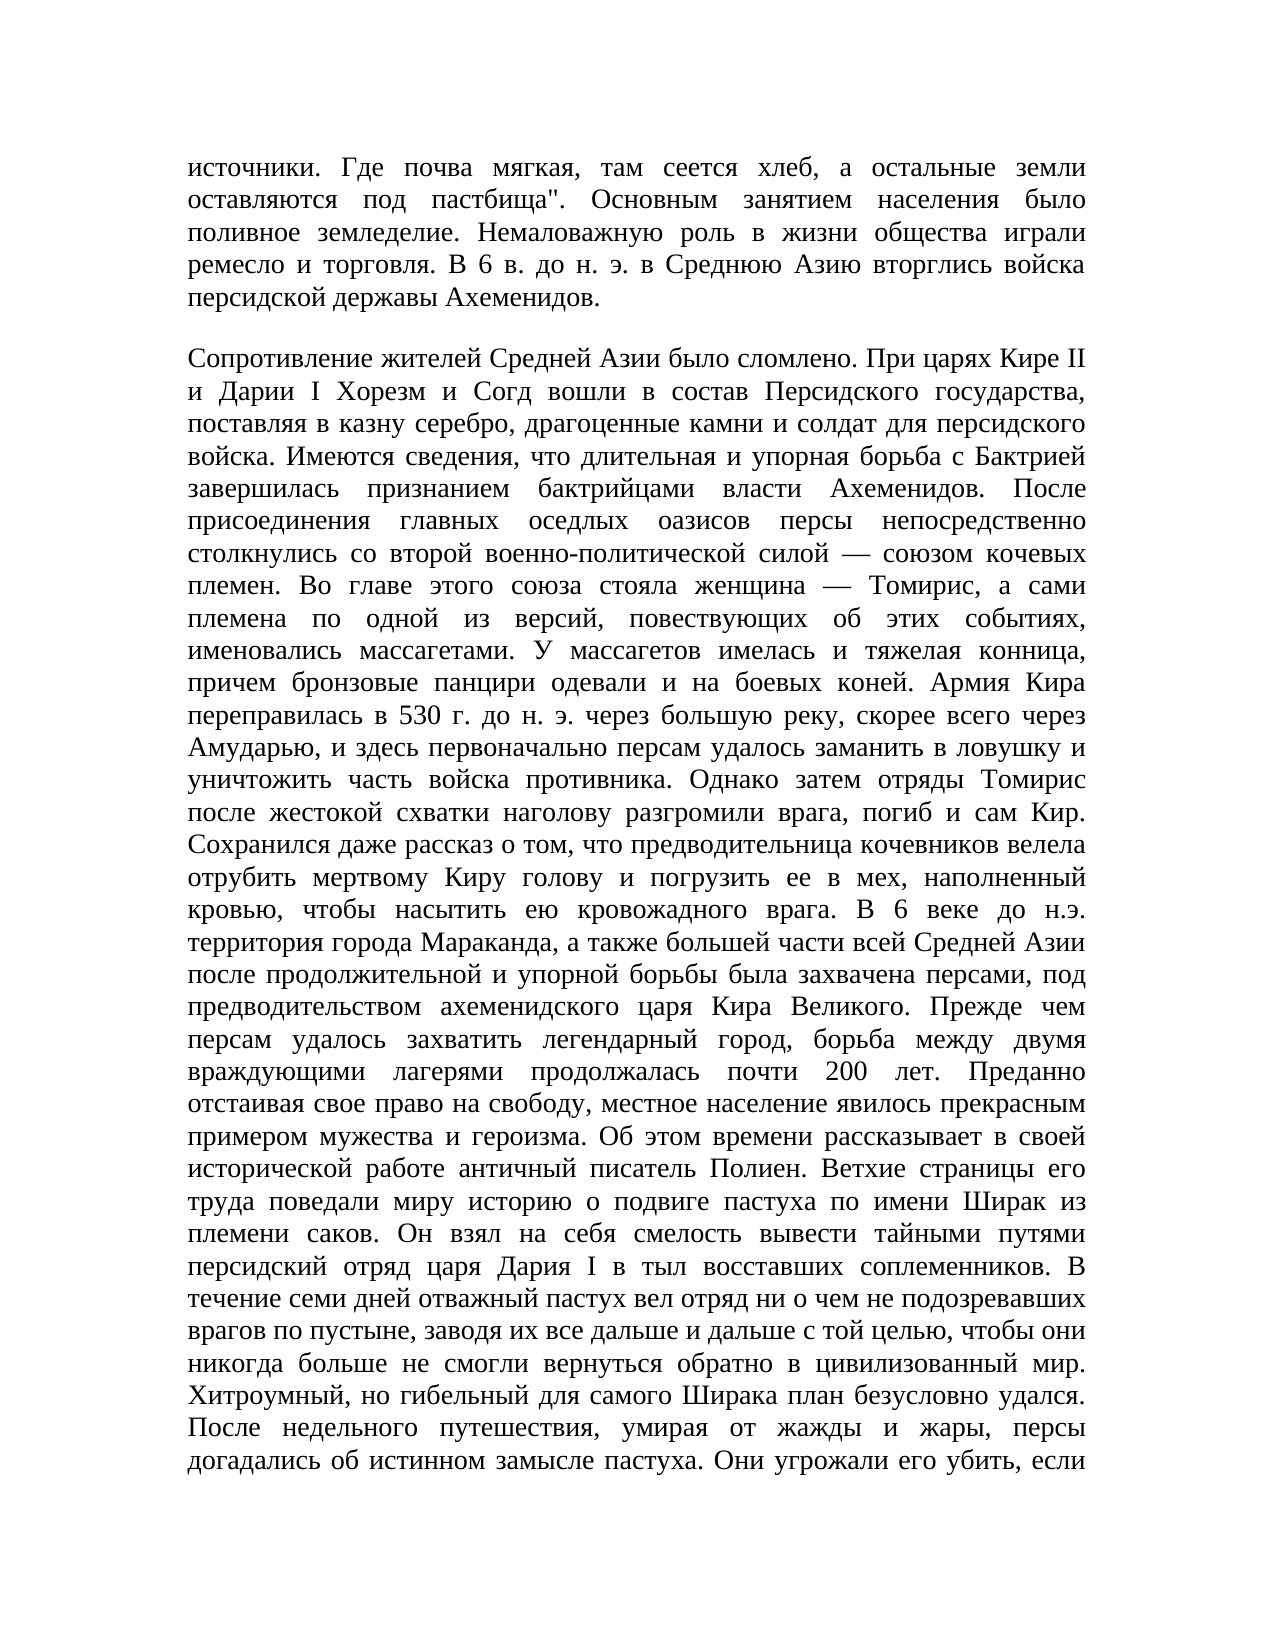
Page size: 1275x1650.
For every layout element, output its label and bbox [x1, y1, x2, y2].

text [187, 150, 1087, 312]
text [187, 341, 1087, 1475]
